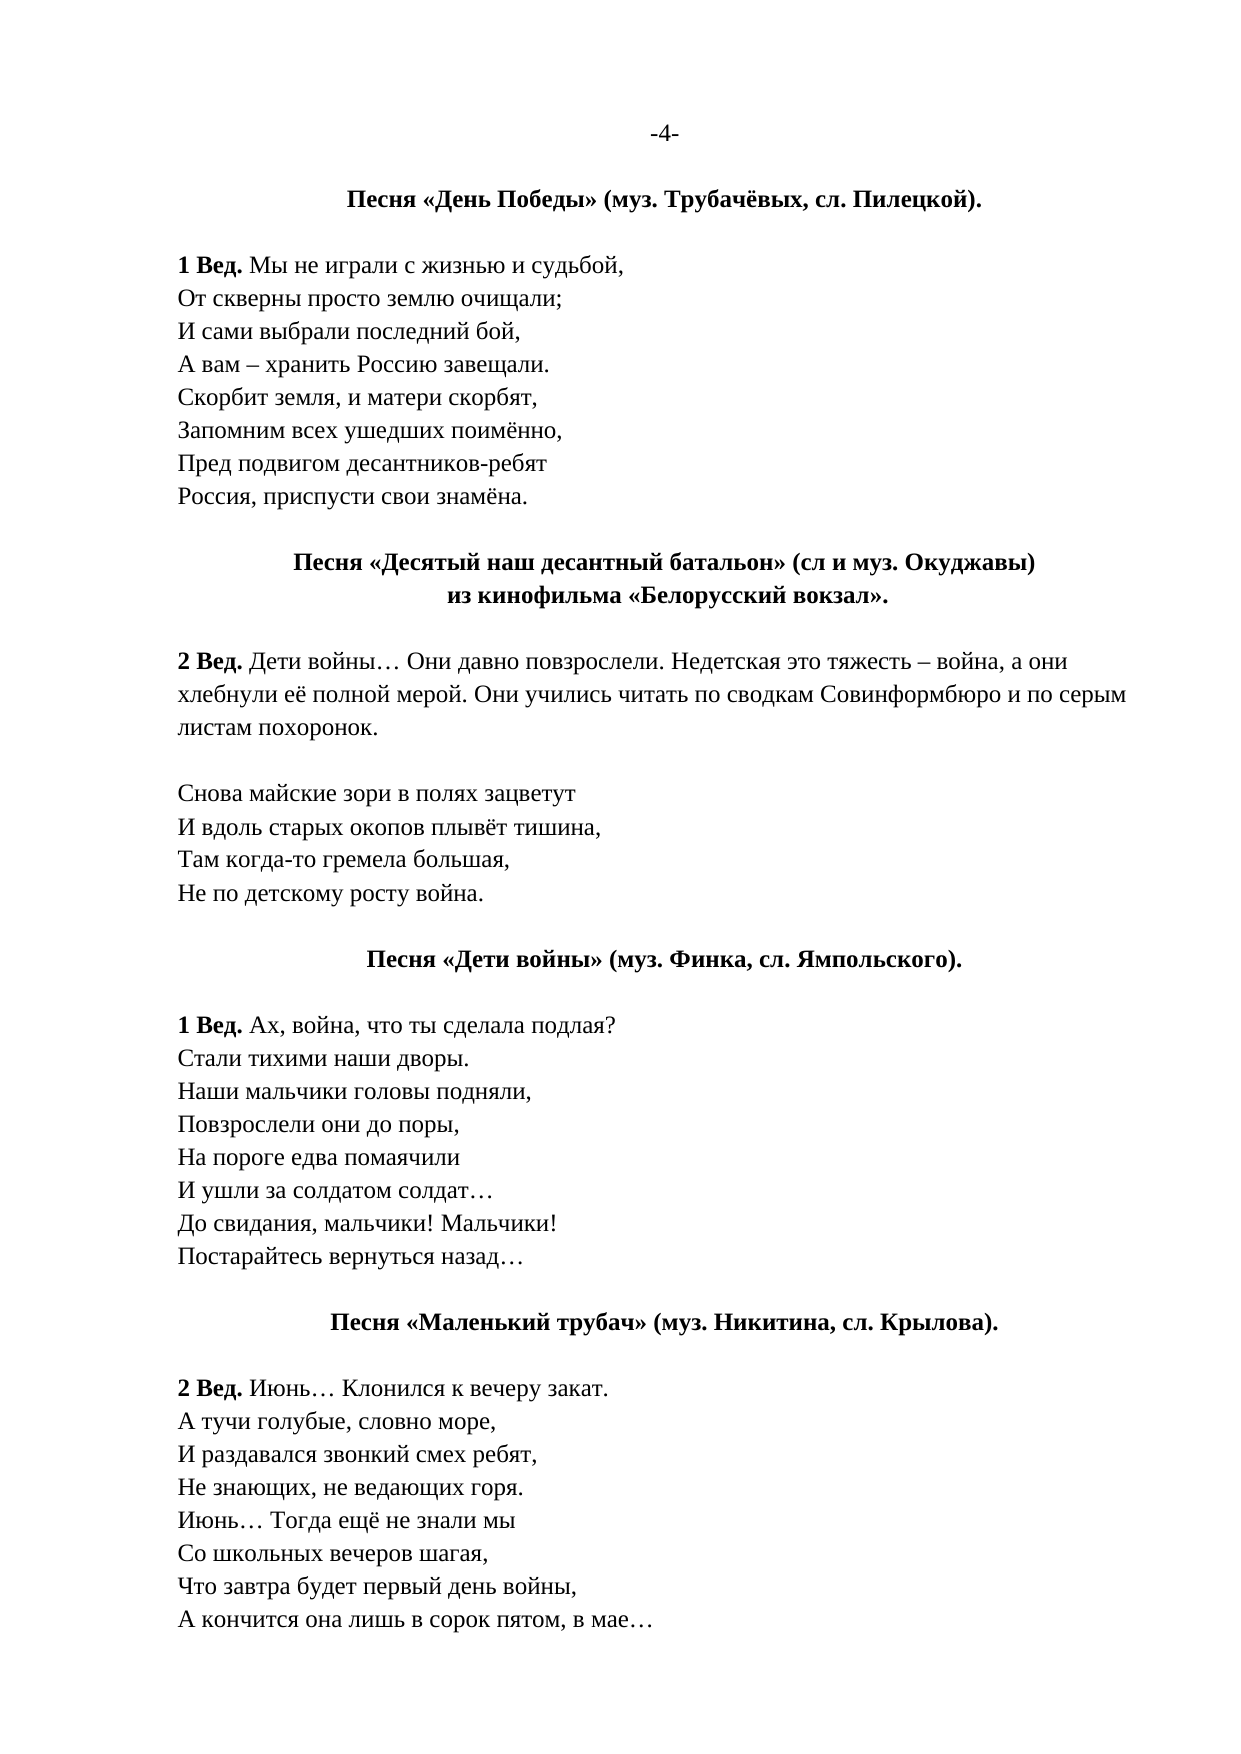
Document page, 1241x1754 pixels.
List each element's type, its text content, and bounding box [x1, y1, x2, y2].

text из кинофильма «Белорусский вокзал». [177, 580, 1152, 609]
text Песня «День Победы» (муз. Трубачёвых, сл. Пилецкой). [177, 184, 1152, 213]
text А вам – хранить Россию завещали. [177, 349, 1152, 378]
text Песня «Маленький трубач» (муз. Никитина, сл. Крылова). [177, 1307, 1152, 1336]
text Со школьных вечеров шагая, [177, 1538, 1152, 1567]
text Стали тихими наши дворы. [177, 1043, 1152, 1071]
text Скорбит земля, и матери скорбят, [177, 382, 1152, 411]
text Наши мальчики головы подняли, [177, 1076, 1152, 1104]
text И ушли за солдатом солдат… [177, 1175, 1152, 1203]
text На пороге едва помаячили [177, 1142, 1152, 1171]
text Там когда-то гремела большая, [177, 844, 1152, 873]
text До свидания, мальчики! Мальчики! [177, 1208, 1152, 1237]
text Песня «Десятый наш десантный батальон» (сл и муз. Окуджавы) [177, 547, 1152, 576]
text Что завтра будет первый день войны, [177, 1571, 1152, 1600]
text Запомним всех ушедших поимённо, [177, 415, 1152, 444]
text -4- [177, 118, 1152, 147]
text Постарайтесь вернуться назад… [177, 1241, 1152, 1269]
text И вдоль старых окопов плывёт тишина, [177, 812, 1152, 840]
text 2 Вед. Июнь… Клонился к вечеру закат. [177, 1373, 1152, 1402]
text Не знающих, не ведающих горя. [177, 1472, 1152, 1501]
text И сами выбрали последний бой, [177, 316, 1152, 345]
text А кончится она лишь в сорок пятом, в мае… [177, 1604, 1152, 1633]
text 1 Вед. Ах, война, что ты сделала подлая? [177, 1010, 1152, 1038]
text Не по детскому росту война. [177, 878, 1152, 906]
text Июнь… Тогда ещё не знали мы [177, 1505, 1152, 1534]
text Повзрослели они до поры, [177, 1109, 1152, 1137]
text Песня «Дети войны» (муз. Финка, сл. Ямпольского). [177, 944, 1152, 972]
text И раздавался звонкий смех ребят, [177, 1439, 1152, 1468]
text От скверны просто землю очищали; [177, 283, 1152, 312]
text Россия, приспусти свои знамёна. [177, 481, 1152, 510]
text Снова майские зори в полях зацветут [177, 778, 1152, 807]
text Пред подвигом десантников-ребят [177, 448, 1152, 477]
text А тучи голубые, словно море, [177, 1406, 1152, 1435]
text 1 Вед. Мы не играли с жизнью и судьбой, [177, 250, 1152, 279]
text 2 Вед. Дети войны… Они давно повзрослели. Недетская это тяжесть – война, а они хлебнули её полной мерой. Они учились читать по сводкам Совинформбюро и по серым листам похоронок. [177, 646, 1152, 741]
